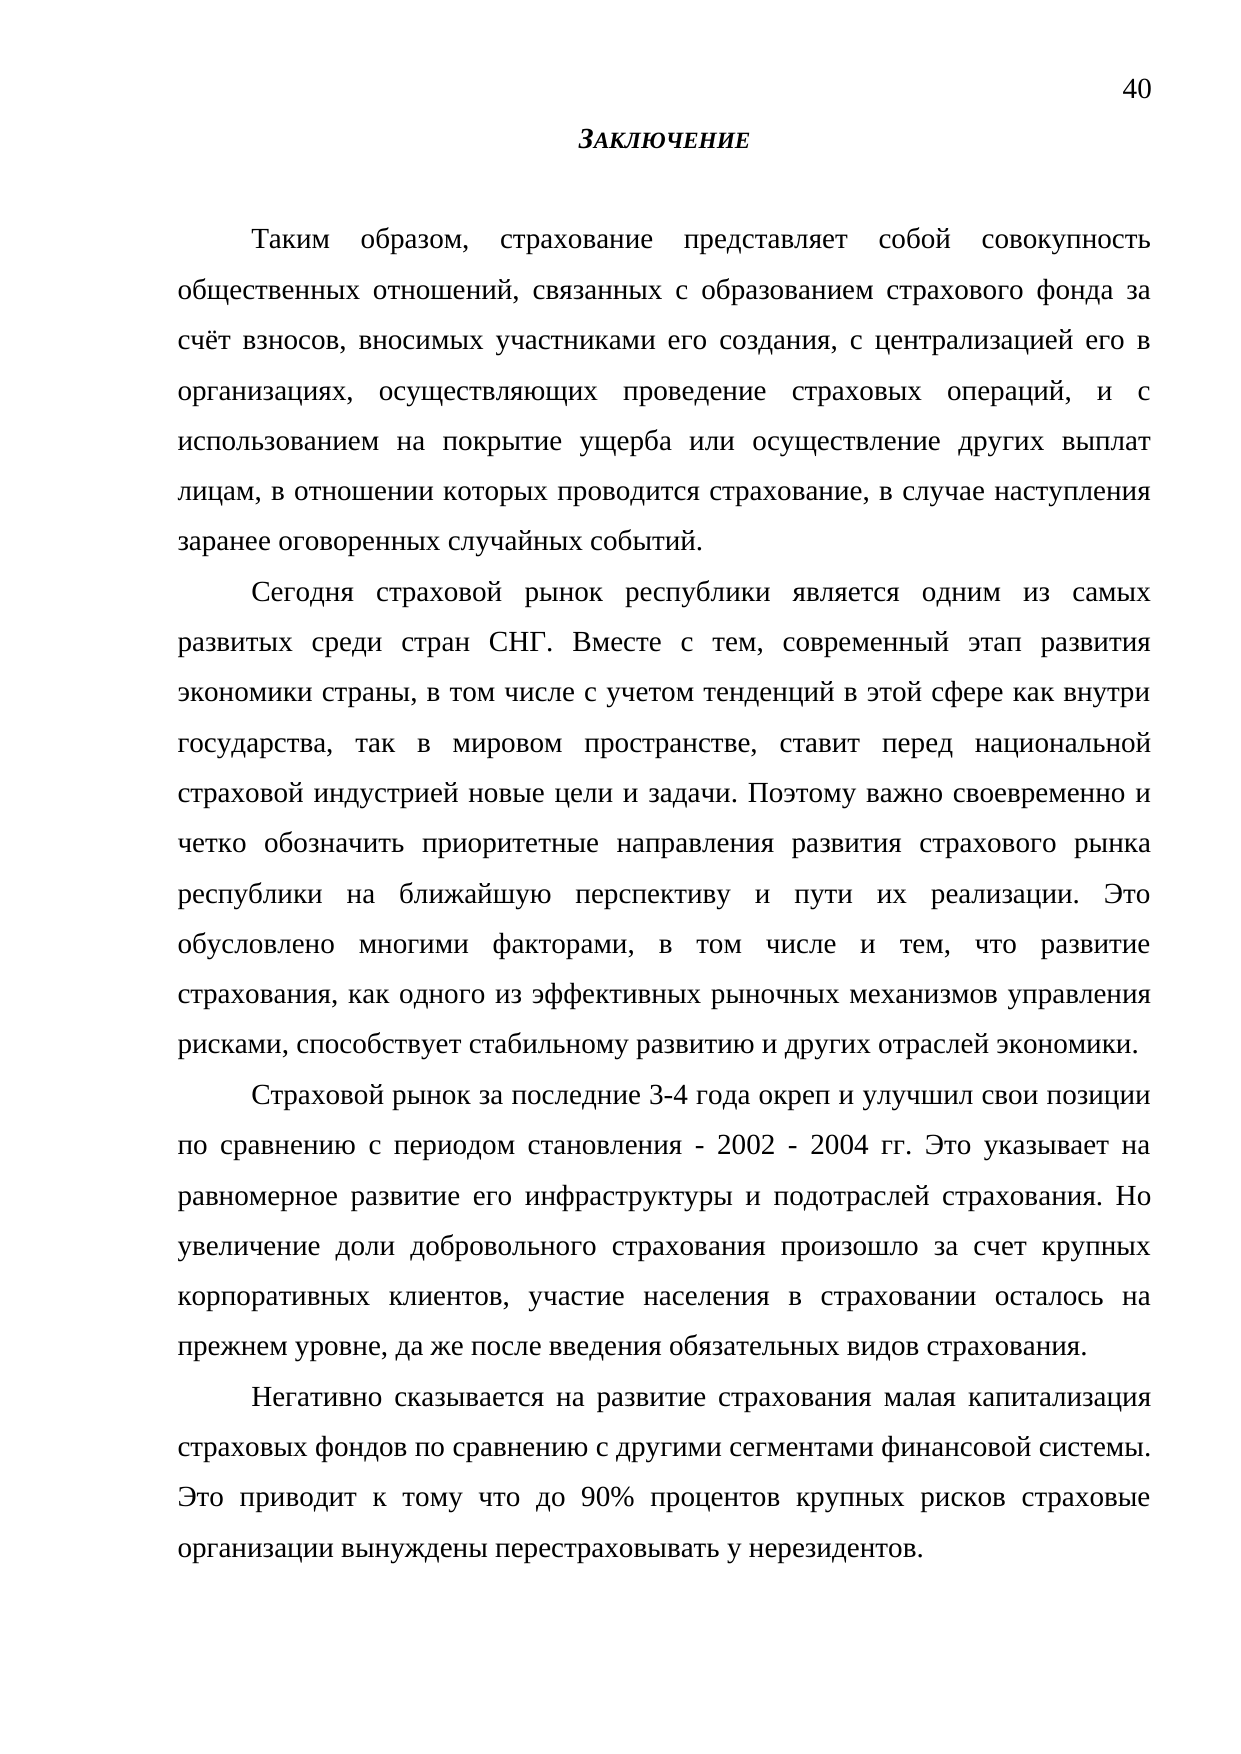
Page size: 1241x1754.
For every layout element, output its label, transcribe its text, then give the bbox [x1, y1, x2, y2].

text Страховой рынок за последние 3-4 года окреп и улучшил свои позиции по сравнению с периодом становления - 2002 - 2004 гг. Это указывает на равномерное развитие его инфраструктуры и подотраслей страхования. Но увеличение доли добровольного страхования произошло за счет крупных корпоративных клиентов, участие населения в страховании осталось на прежнем уровне, да же после введения обязательных видов страхования. [177, 1077, 1152, 1362]
text Сегодня страховой рынок республики является одним из самых развитых среди стран СНГ. Вместе с тем, современный этап развития экономики страны, в том числе с учетом тенденций в этой сфере как внутри государства, так в мировом пространстве, ставит перед национальной страховой индустрией новые цели и задачи. Поэтому важно своевременно и четко обозначить приоритетные направления развития страхового рынка республики на ближайшую перспективу и пути их реализации. Это обусловлено многими факторами, в том числе и тем, что развитие страхования, как одного из эффективных рыночных механизмов управления рисками, способствует стабильному развитию и других отраслей экономики. [177, 574, 1152, 1060]
text Негативно сказывается на развитие страхования малая капитализация страховых фондов по сравнению с другими сегментами финансовой системы. Это приводит к тому что до 90% процентов крупных рисков страховые организации вынуждены перестраховывать у нерезидентов. [177, 1379, 1152, 1563]
text Таким образом, страхование представляет собой совокупность общественных отношений, связанных с образованием страхового фонда за счёт взносов, вносимых участниками его создания, с централизацией его в организациях, осуществляющих проведение страховых операций, и с использованием на покрытие ущерба или осуществление других выплат лицам, в отношении которых проводится страхование, в случае наступления заранее оговоренных случайных событий. [177, 222, 1152, 557]
subtitle Заключение [177, 121, 1152, 154]
